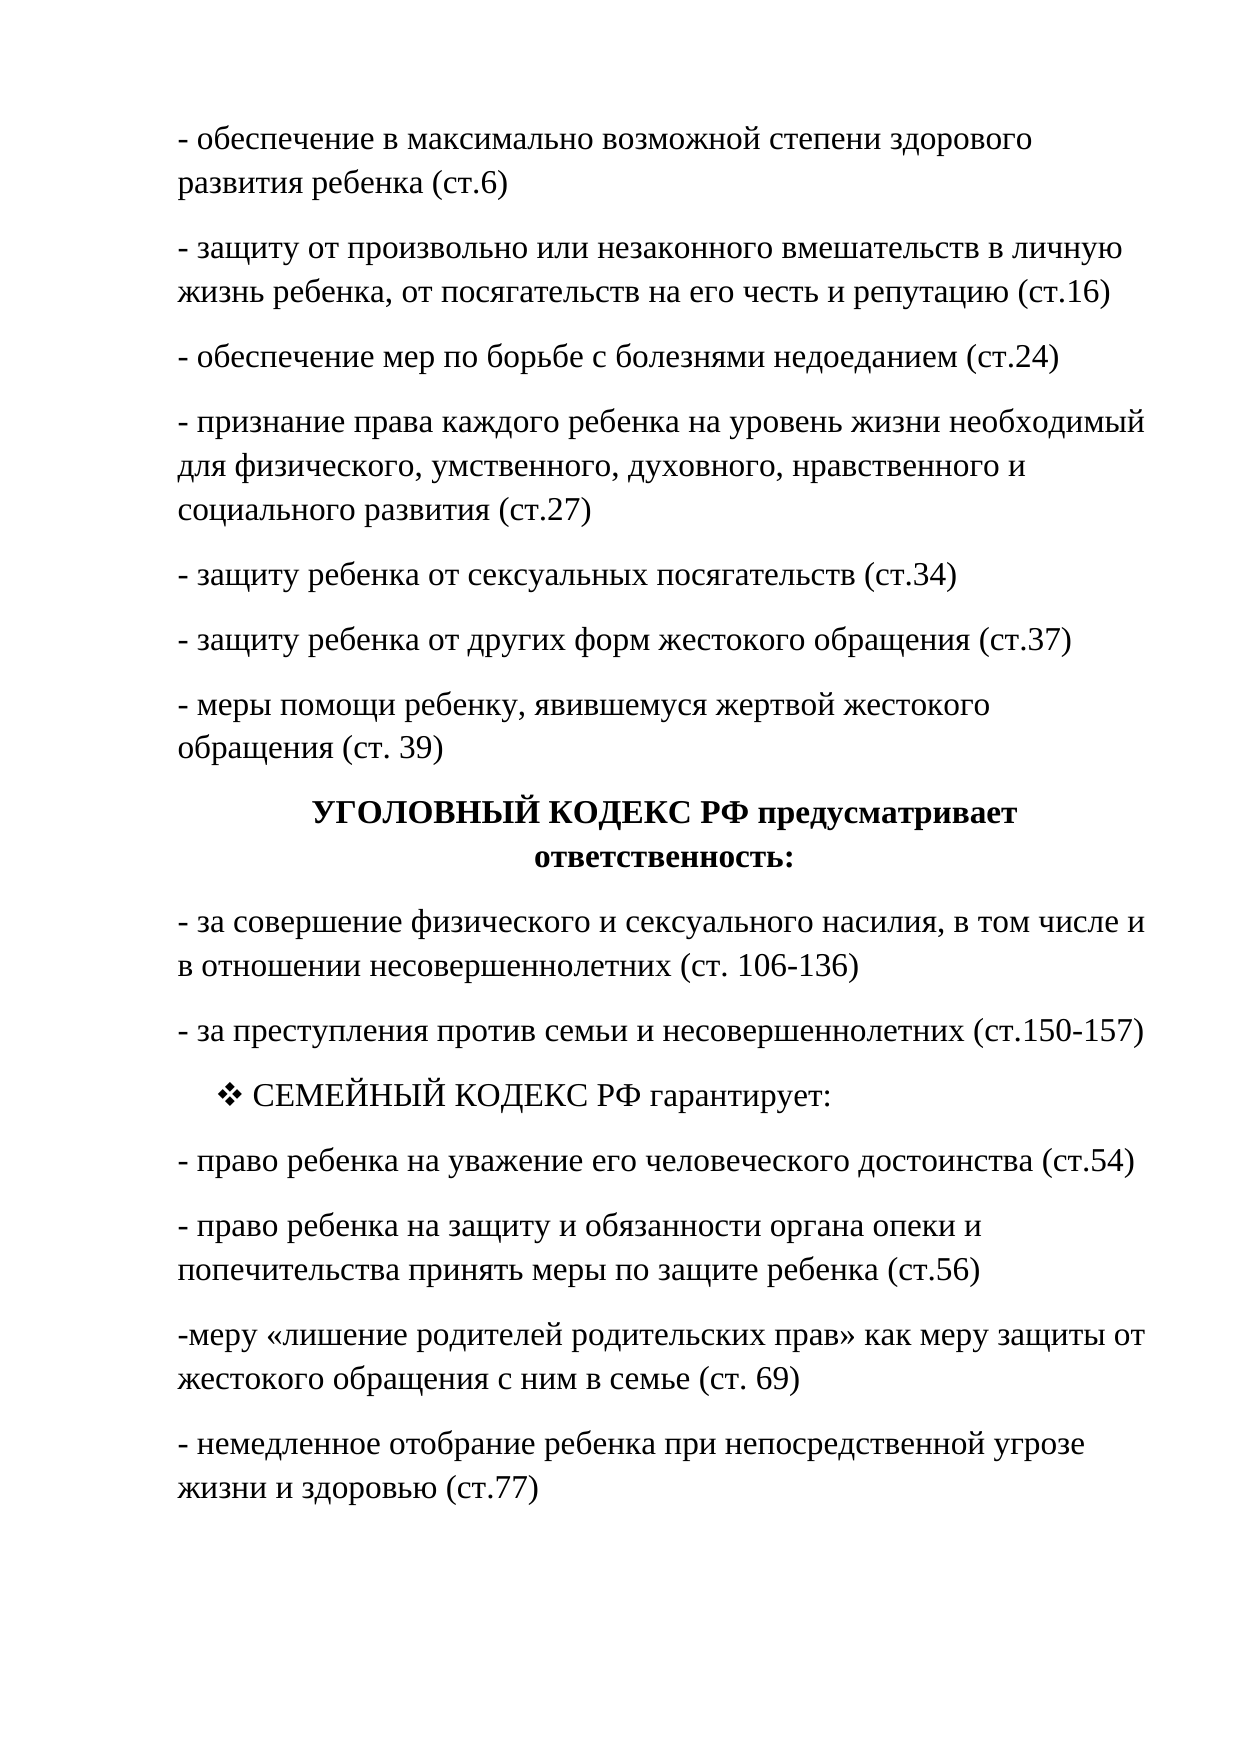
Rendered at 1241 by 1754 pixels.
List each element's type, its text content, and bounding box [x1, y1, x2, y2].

text УГОЛОВНЫЙ КОДЕКС РФ предусматривает ответственность: [177, 793, 1152, 875]
text - за преступления против семьи и несовершеннолетних (ст.150-157) [177, 1011, 1152, 1049]
text - обеспечение в максимально возможной степени здорового развития ребенка (ст.6) [177, 118, 1152, 201]
text - право ребенка на защиту и обязанности органа опеки и попечительства принять меры по защите ребенка (ст.56) [177, 1205, 1152, 1288]
text - меры помощи ребенку, явившемуся жертвой жестокого обращения (ст. 39) [177, 684, 1152, 766]
text - право ребенка на уважение его человеческого достоинства (ст.54) [177, 1140, 1152, 1179]
text - защиту от произвольно или незаконного вмешательств в личную жизнь ребенка, от посягательств на его честь и репутацию (ст.16) [177, 227, 1152, 309]
text -меру «лишение родителей родительских прав» как меру защиты от жестокого обращения с ним в семье (ст. 69) [177, 1314, 1152, 1397]
text - за совершение физического и сексуального насилия, в том числе и в отношении несовершеннолетних (ст. 106-136) [177, 902, 1152, 984]
text - немедленное отобрание ребенка при непосредственной угрозе жизни и здоровью (ст.77) [177, 1423, 1152, 1506]
text - обеспечение мер по борьбе с болезнями недоеданием (ст.24) [177, 336, 1152, 374]
list СЕМЕЙНЫЙ КОДЕКС РФ гарантирует: [215, 1076, 1152, 1114]
text - защиту ребенка от других форм жестокого обращения (ст.37) [177, 619, 1152, 657]
text - защиту ребенка от сексуальных посягательств (ст.34) [177, 554, 1152, 592]
text - признание права каждого ребенка на уровень жизни необходимый для физического, умственного, духовного, нравственного и социального развития (ст.27) [177, 401, 1152, 527]
